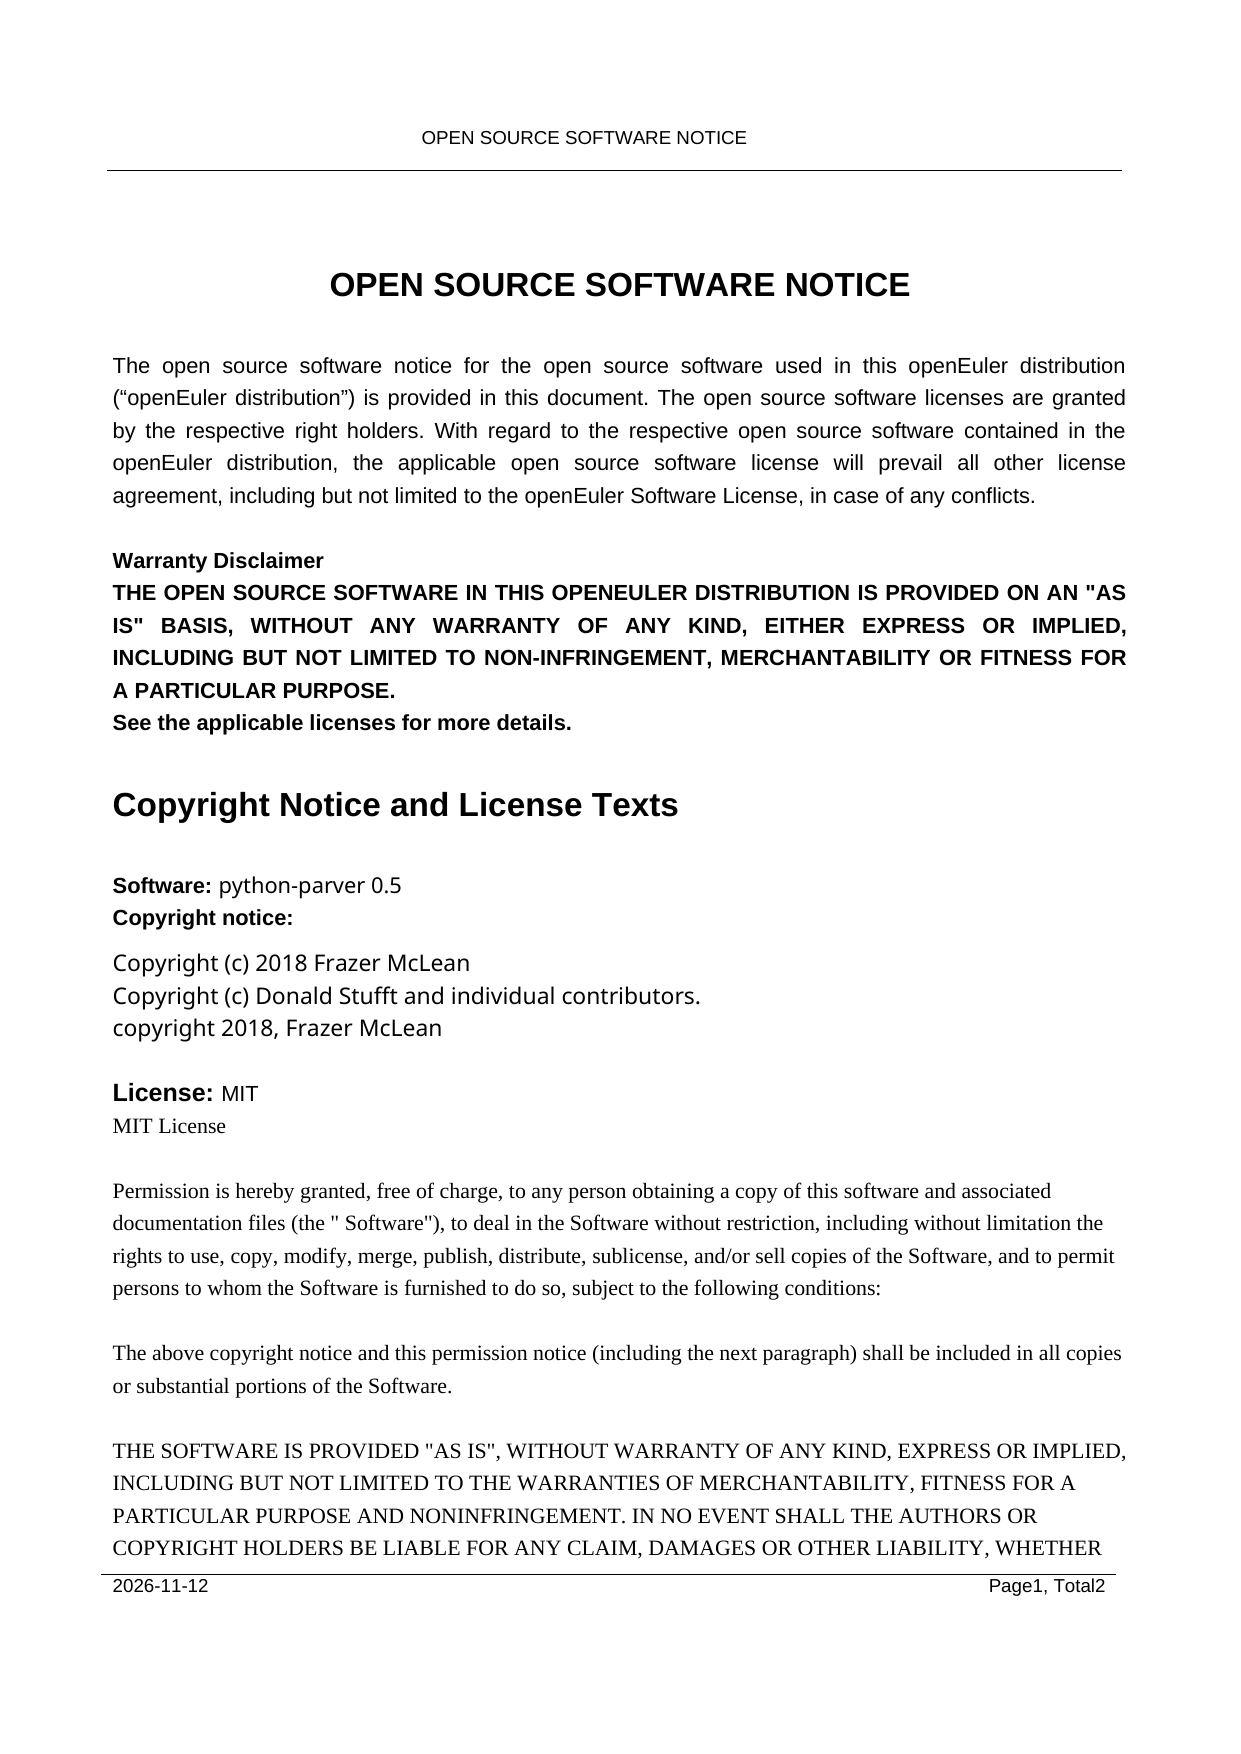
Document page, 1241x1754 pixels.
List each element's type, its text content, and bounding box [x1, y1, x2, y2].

title Software: python-parver 0.5 [112, 869, 1128, 901]
text License: MIT [112, 1077, 1128, 1109]
text Warranty Disclaimer [112, 544, 1128, 576]
text OPEN SOURCE SOFTWARE NOTICE [112, 251, 1128, 316]
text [112, 1109, 1128, 1564]
text Copyright Notice and License Texts [112, 771, 1128, 836]
text THE OPEN SOURCE SOFTWARE IN THIS OPENEULER DISTRIBUTION IS PROVIDED ON AN "AS IS" BASIS, WITHOUT ANY WARRANTY OF ANY KIND, EITHER EXPRESS OR IMPLIED, INCLUDING BUT NOT LIMITED TO NON-INFRINGEMENT, MERCHANTABILITY OR FITNESS FOR A PARTICULAR PURPOSE. See the applicable licenses for more details. [112, 576, 1128, 739]
text Copyright notice: [112, 901, 1128, 934]
text Copyright (c) 2018 Frazer McLean Copyright (c) Donald Stufft and individual contributors. copyright 2018, Frazer McLean [112, 947, 1128, 1077]
text The open source software notice for the open source software used in this openEuler distribution (“openEuler distribution”) is provided in this document. The open source software licenses are granted by the respective right holders. With regard to the respective open source software contained in the openEuler distribution, the applicable open source software license will prevail all other license agreement, including but not limited to the openEuler Software License, in case of any conflicts. [112, 349, 1128, 511]
